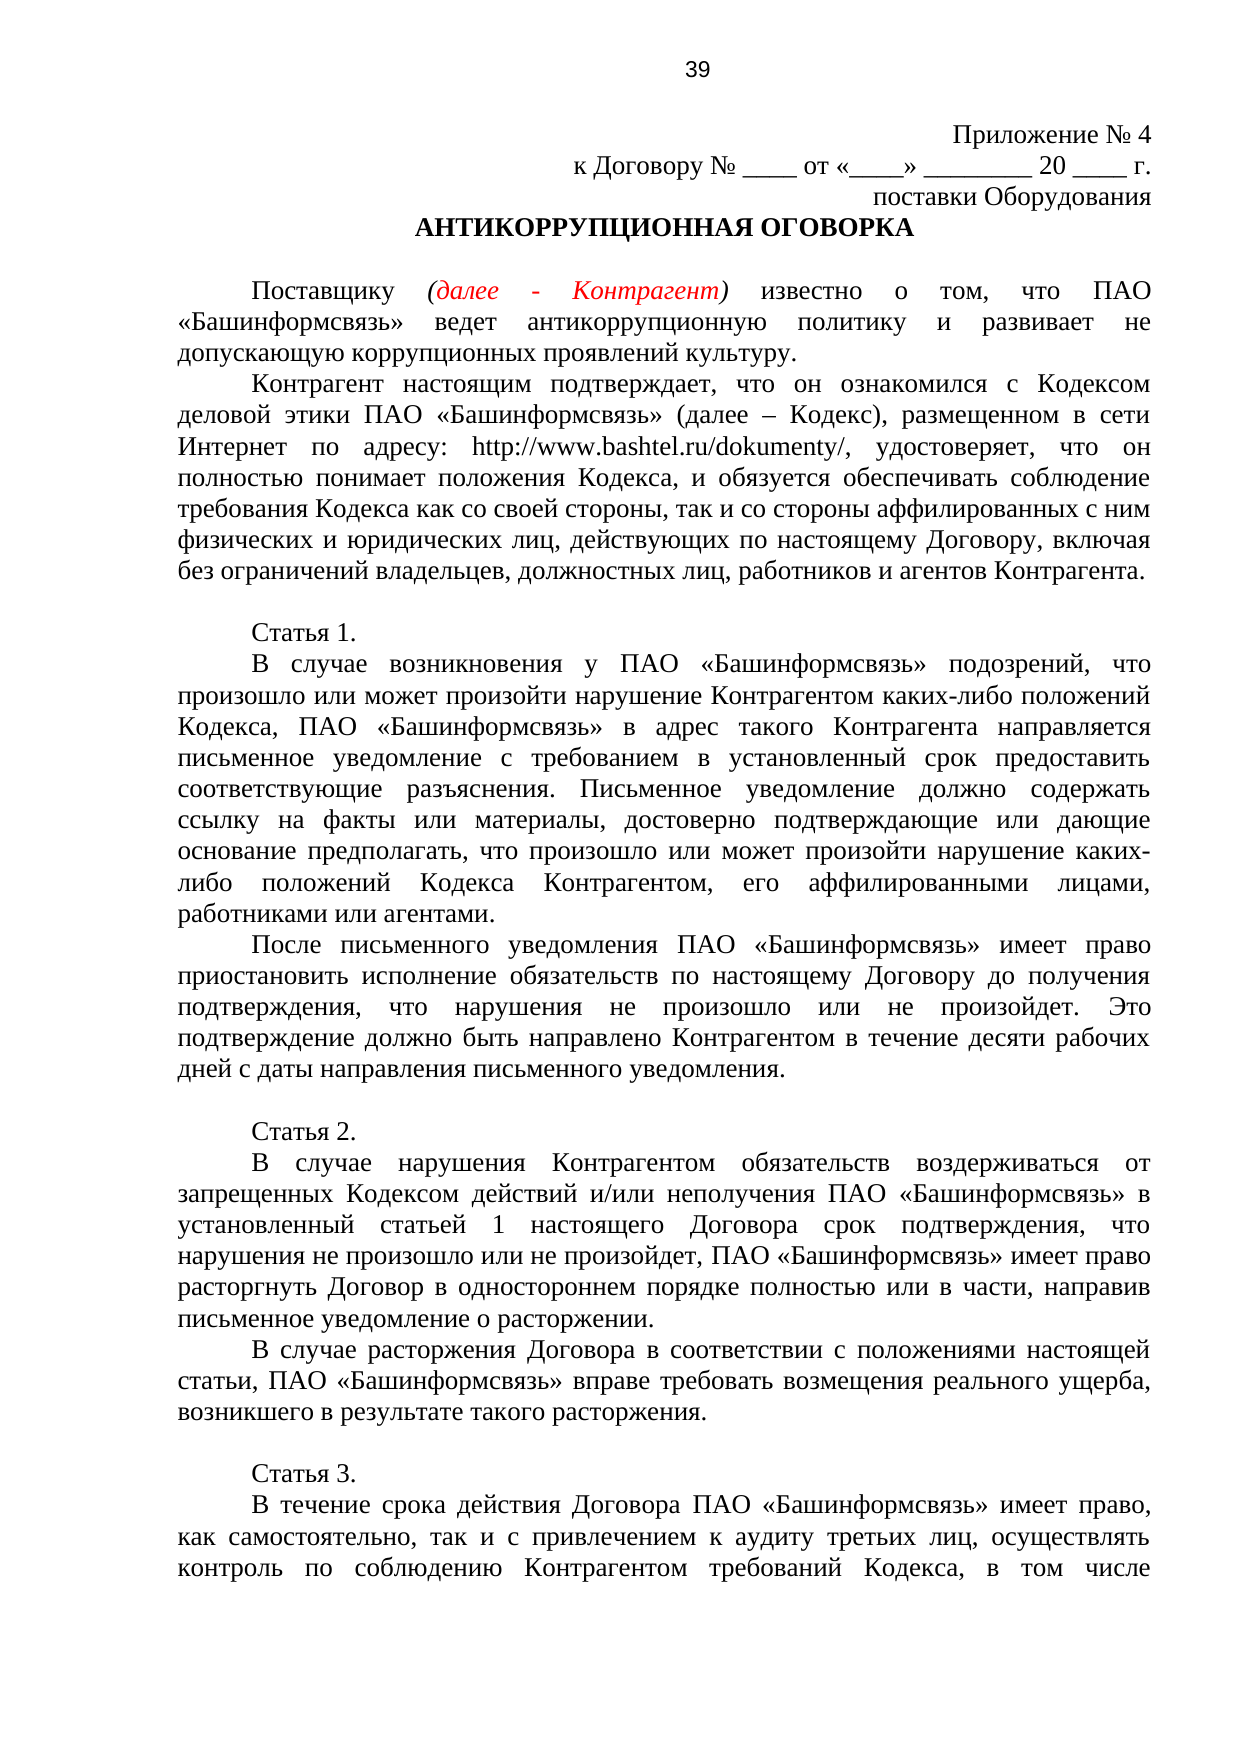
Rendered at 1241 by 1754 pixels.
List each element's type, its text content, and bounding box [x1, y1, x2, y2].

text В случае нарушения Контрагентом обязательств воздерживаться от запрещенных Кодексом действий и/или неполучения ПАО «Башинформсвязь» в установленный статьей 1 настоящего Договора срок подтверждения, что нарушения не произошло или не произойдет, ПАО «Башинформсвязь» имеет право расторгнуть Договор в одностороннем порядке полностью или в части, направив письменное уведомление о расторжении. [177, 1146, 1152, 1333]
text поставки Оборудования [177, 180, 1152, 212]
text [177, 1488, 1152, 1582]
text к Договору № ____ от «____» ________ 20 ____ г. [177, 149, 1152, 180]
text АНТИКОРРУПЦИОННАЯ ОГОВОРКА [177, 212, 1152, 243]
text Приложение № 4 [177, 118, 1152, 149]
text После письменного уведомления ПАО «Башинформсвязь» имеет право приостановить исполнение обязательств по настоящему Договору до получения подтверждения, что нарушения не произошло или не произойдет. Это подтверждение должно быть направлено Контрагентом в течение десяти рабочих дней с даты направления письменного уведомления. [177, 928, 1152, 1084]
text Статья 1. [177, 616, 1152, 648]
text В случае расторжения Договора в соответствии с положениями настоящей статьи, ПАО «Башинформсвязь» вправе требовать возмещения реального ущерба, возникшего в результате такого расторжения. [177, 1333, 1152, 1426]
text Статья 3. [177, 1457, 1152, 1488]
text Контрагент настоящим подтверждает, что он ознакомился с Кодексом деловой этики ПАО «Башинформсвязь» (далее – Кодекс), размещенном в сети Интернет по адресу: http://www.bashtel.ru/dokumenty/, удостоверяет, что он полностью понимает положения Кодекса, и обязуется обеспечивать соблюдение требования Кодекса как со своей стороны, так и со стороны аффилированных с ним физических и юридических лиц, действующих по настоящему Договору, включая без ограничений владельцев, должностных лиц, работников и агентов Контрагента. [177, 367, 1152, 585]
text Поставщику (далее - Контрагент) известно о том, что ПАО «Башинформсвязь» ведет антикоррупционную политику и развивает не допускающую коррупционных проявлений культуру. [177, 274, 1152, 367]
text Статья 2. [177, 1115, 1152, 1146]
text В случае возникновения у ПАО «Башинформсвязь» подозрений, что произошло или может произойти нарушение Контрагентом каких-либо положений Кодекса, ПАО «Башинформсвязь» в адрес такого Контрагента направляется письменное уведомление с требованием в установленный срок предоставить соответствующие разъяснения. Письменное уведомление должно содержать ссылку на факты или материалы, достоверно подтверждающие или дающие основание предполагать, что произошло или может произойти нарушение каких-либо положений Кодекса Контрагентом, его аффилированными лицами, работниками или агентами. [177, 648, 1152, 928]
